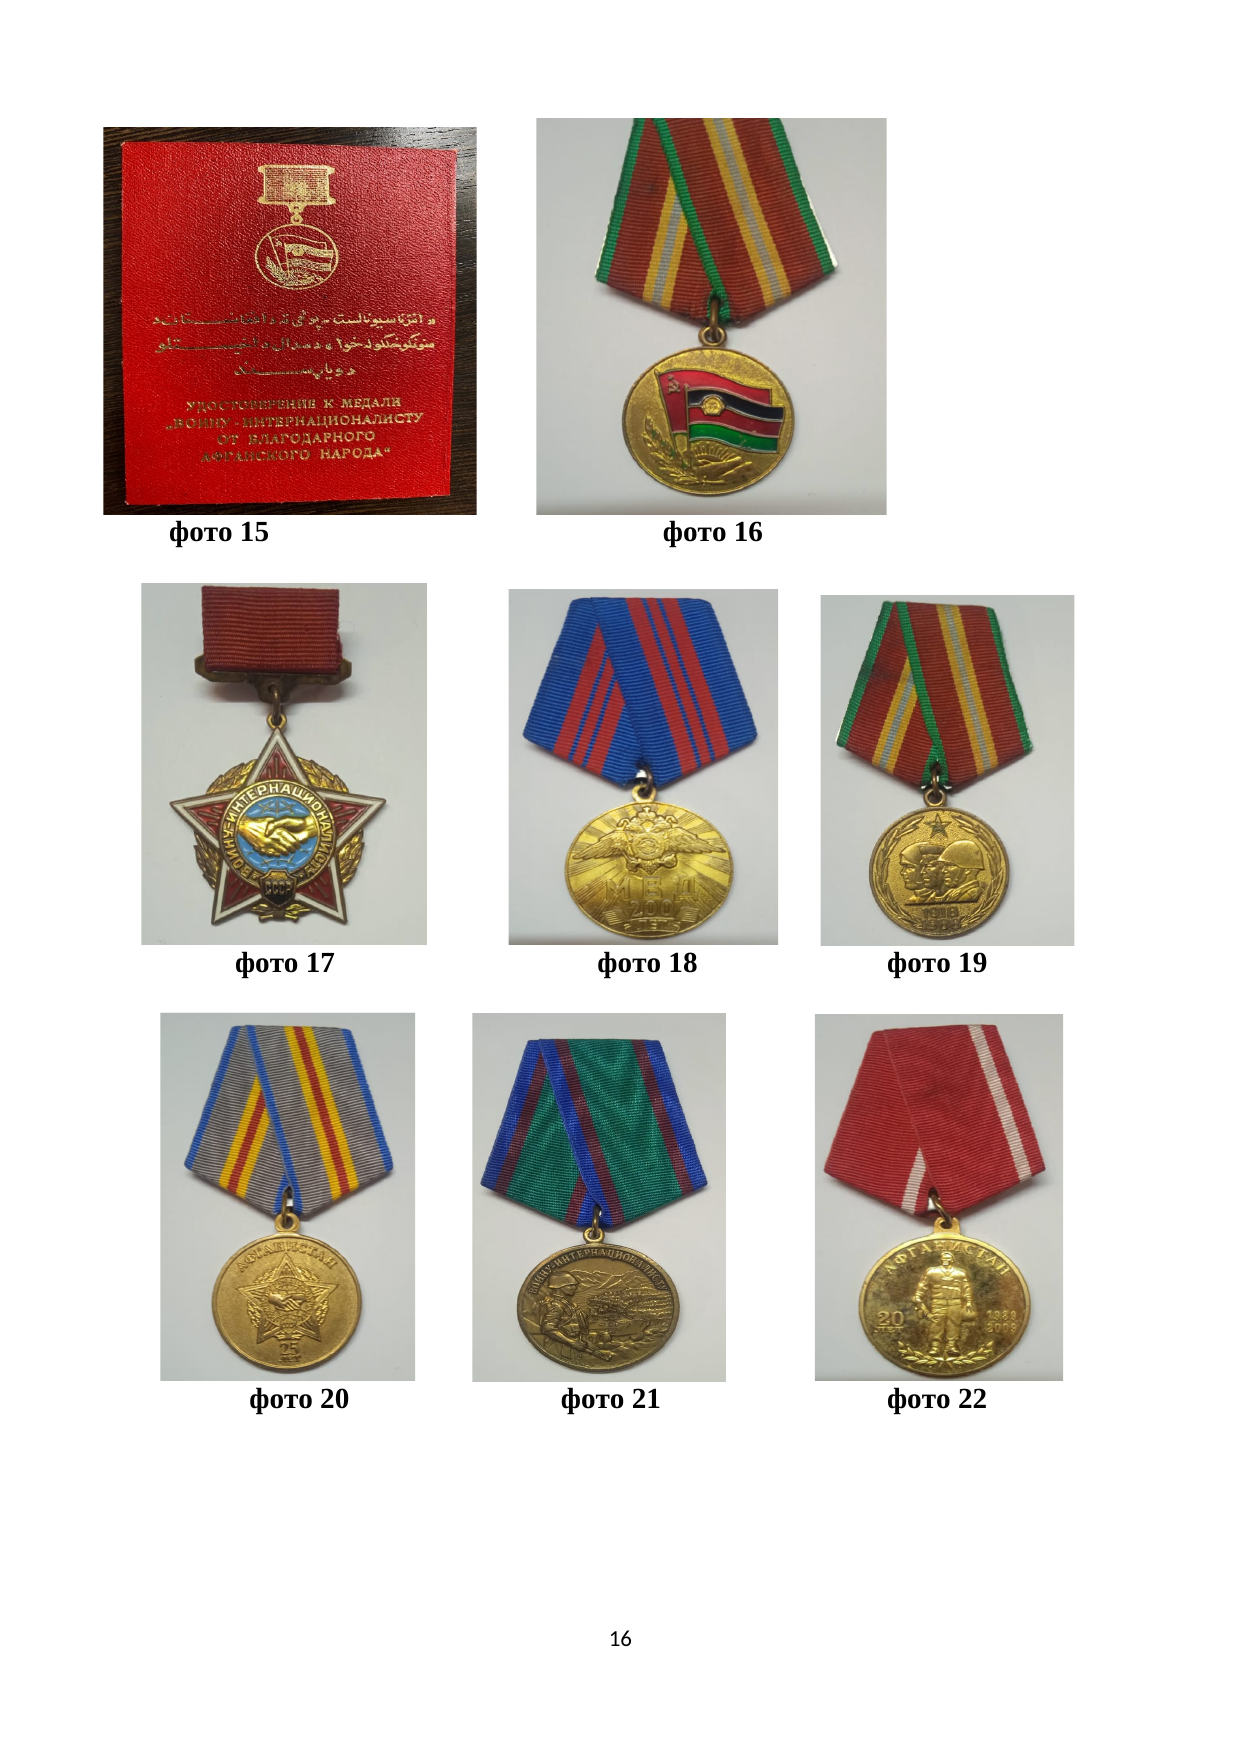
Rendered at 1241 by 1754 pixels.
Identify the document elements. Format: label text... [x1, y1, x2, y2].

text фото 15 фото 16 [103, 514, 1122, 548]
picture [472, 1013, 726, 1382]
picture [141, 583, 427, 945]
text фото 17 фото 18 фото 19 [118, 945, 1122, 978]
picture [536, 118, 887, 515]
picture [103, 127, 477, 515]
picture [160, 1013, 416, 1381]
picture [820, 595, 1075, 946]
text фото 20 фото 21 фото 22 [103, 1381, 1122, 1414]
picture [814, 1014, 1064, 1381]
picture [508, 589, 779, 945]
